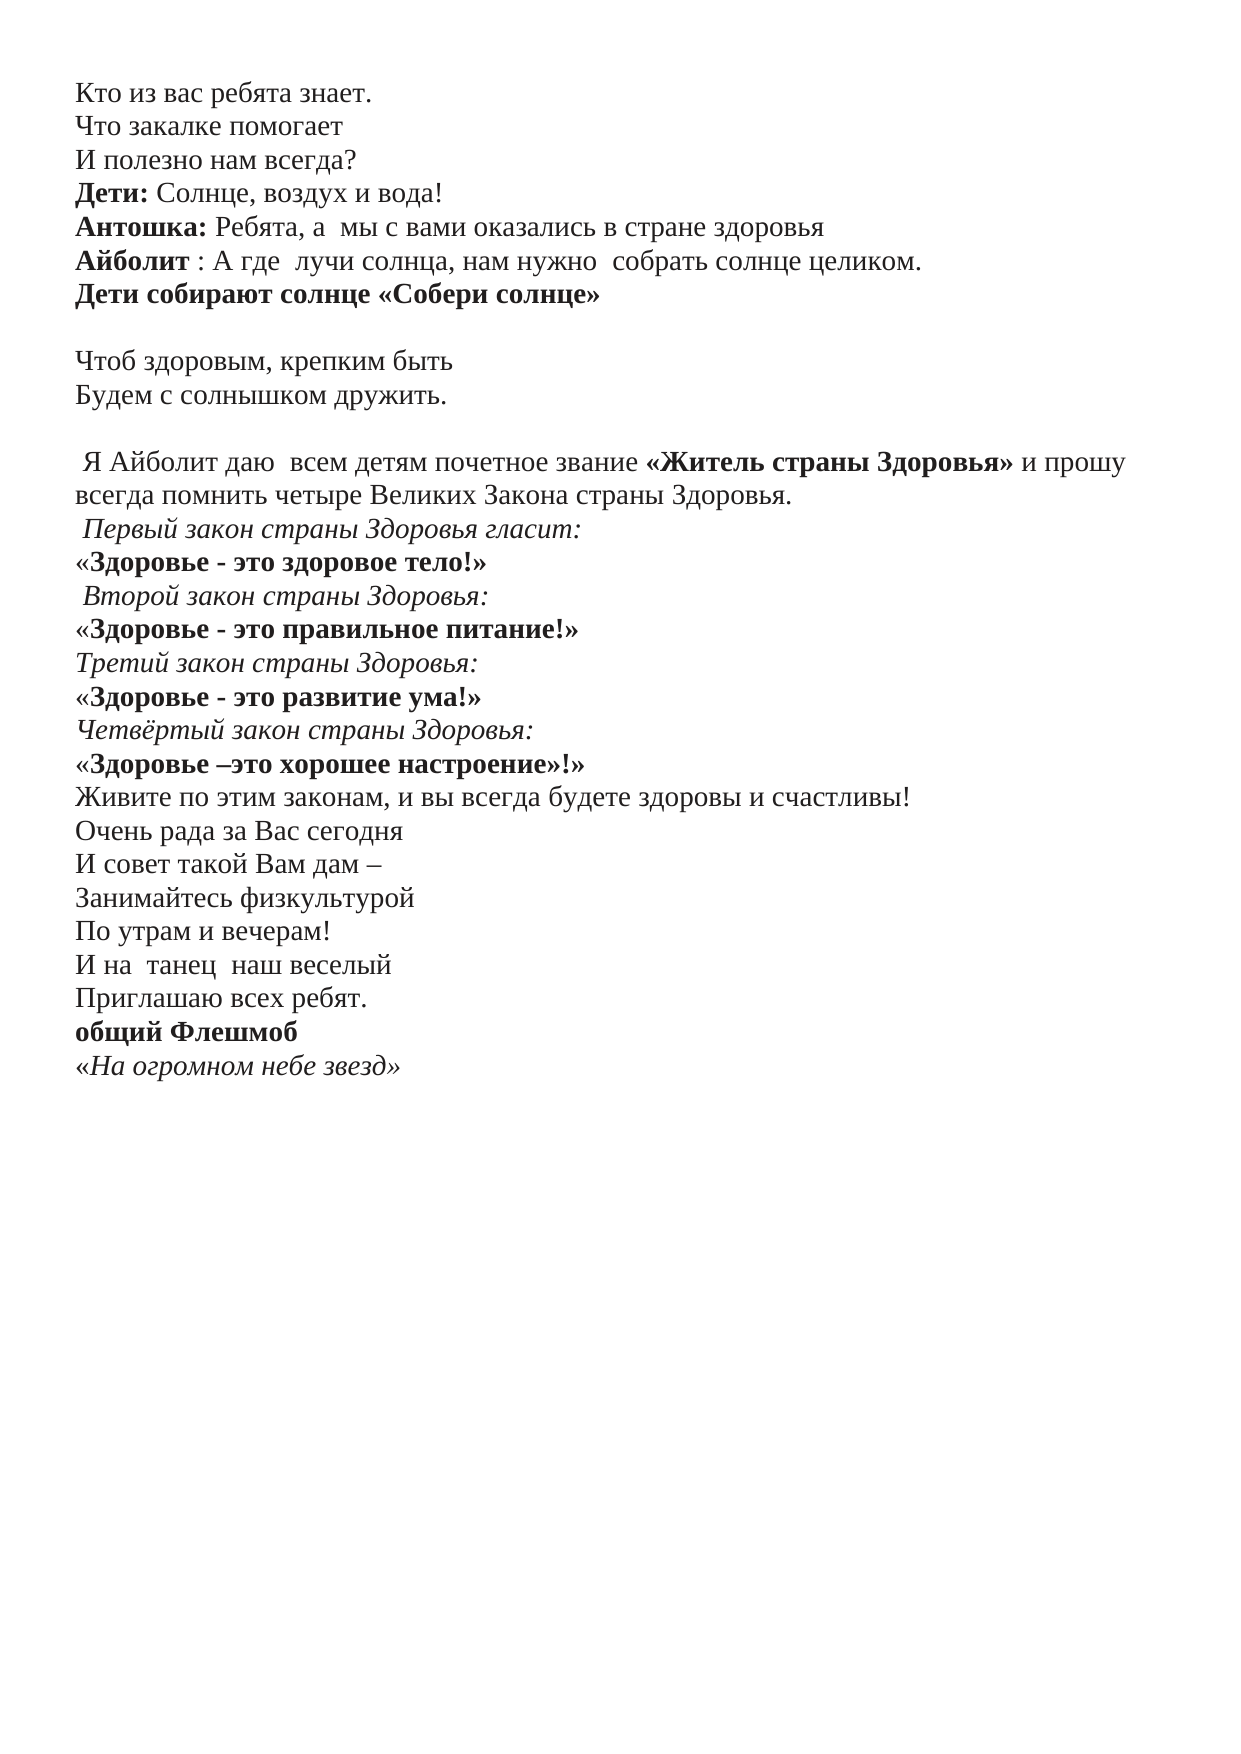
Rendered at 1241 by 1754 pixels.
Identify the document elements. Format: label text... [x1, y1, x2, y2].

text «На огромном небе звезд» [75, 1048, 1165, 1081]
text И на танец наш веселый [75, 947, 1165, 981]
text Первый закон страны Здоровья гласит: [75, 511, 1165, 544]
text Четвёртый закон страны Здоровья: [75, 712, 1165, 746]
text Очень рада за Вас сегодня [75, 813, 1165, 846]
text «Здоровье - это здоровое тело!» [75, 544, 1165, 578]
text Третий закон страны Здоровья: [75, 645, 1165, 679]
text Чтоб здоровым, крепким быть Будем с солнышком дружить. [75, 310, 1165, 410]
text Антошка: Ребята, а мы с вами оказались в стране здоровья [75, 209, 1165, 243]
text По утрам и вечерам! [75, 913, 1165, 947]
text Живите по этим законам, и вы всегда будете здоровы и счастливы! [75, 779, 1165, 813]
text Дети: Солнце, воздух и вода! [75, 176, 1165, 209]
text Занимайтесь физкультурой [75, 880, 1165, 913]
text Я Айболит даю всем детям почетное звание «Житель страны Здоровья» и прошу всегда помнить четыре Великих Закона страны Здоровья. [75, 410, 1165, 511]
text «Здоровье - это правильное питание!» [75, 612, 1165, 645]
text Дети собирают солнце «Собери солнце» [75, 276, 1165, 310]
text «Здоровье - это развитие ума!» [75, 679, 1165, 712]
text Второй закон страны Здоровья: [75, 578, 1165, 612]
text Приглашаю всех ребят. общий Флешмоб [75, 981, 1165, 1048]
text Айболит : А где лучи солнца, нам нужно собрать солнце целиком. [75, 243, 1165, 276]
text И совет такой Вам дам – [75, 846, 1165, 880]
text Кто из вас ребята знает. Что закалке помогает И полезно нам всегда? [75, 75, 1165, 176]
text «Здоровье –это хорошее настроение»!» [75, 746, 1165, 779]
